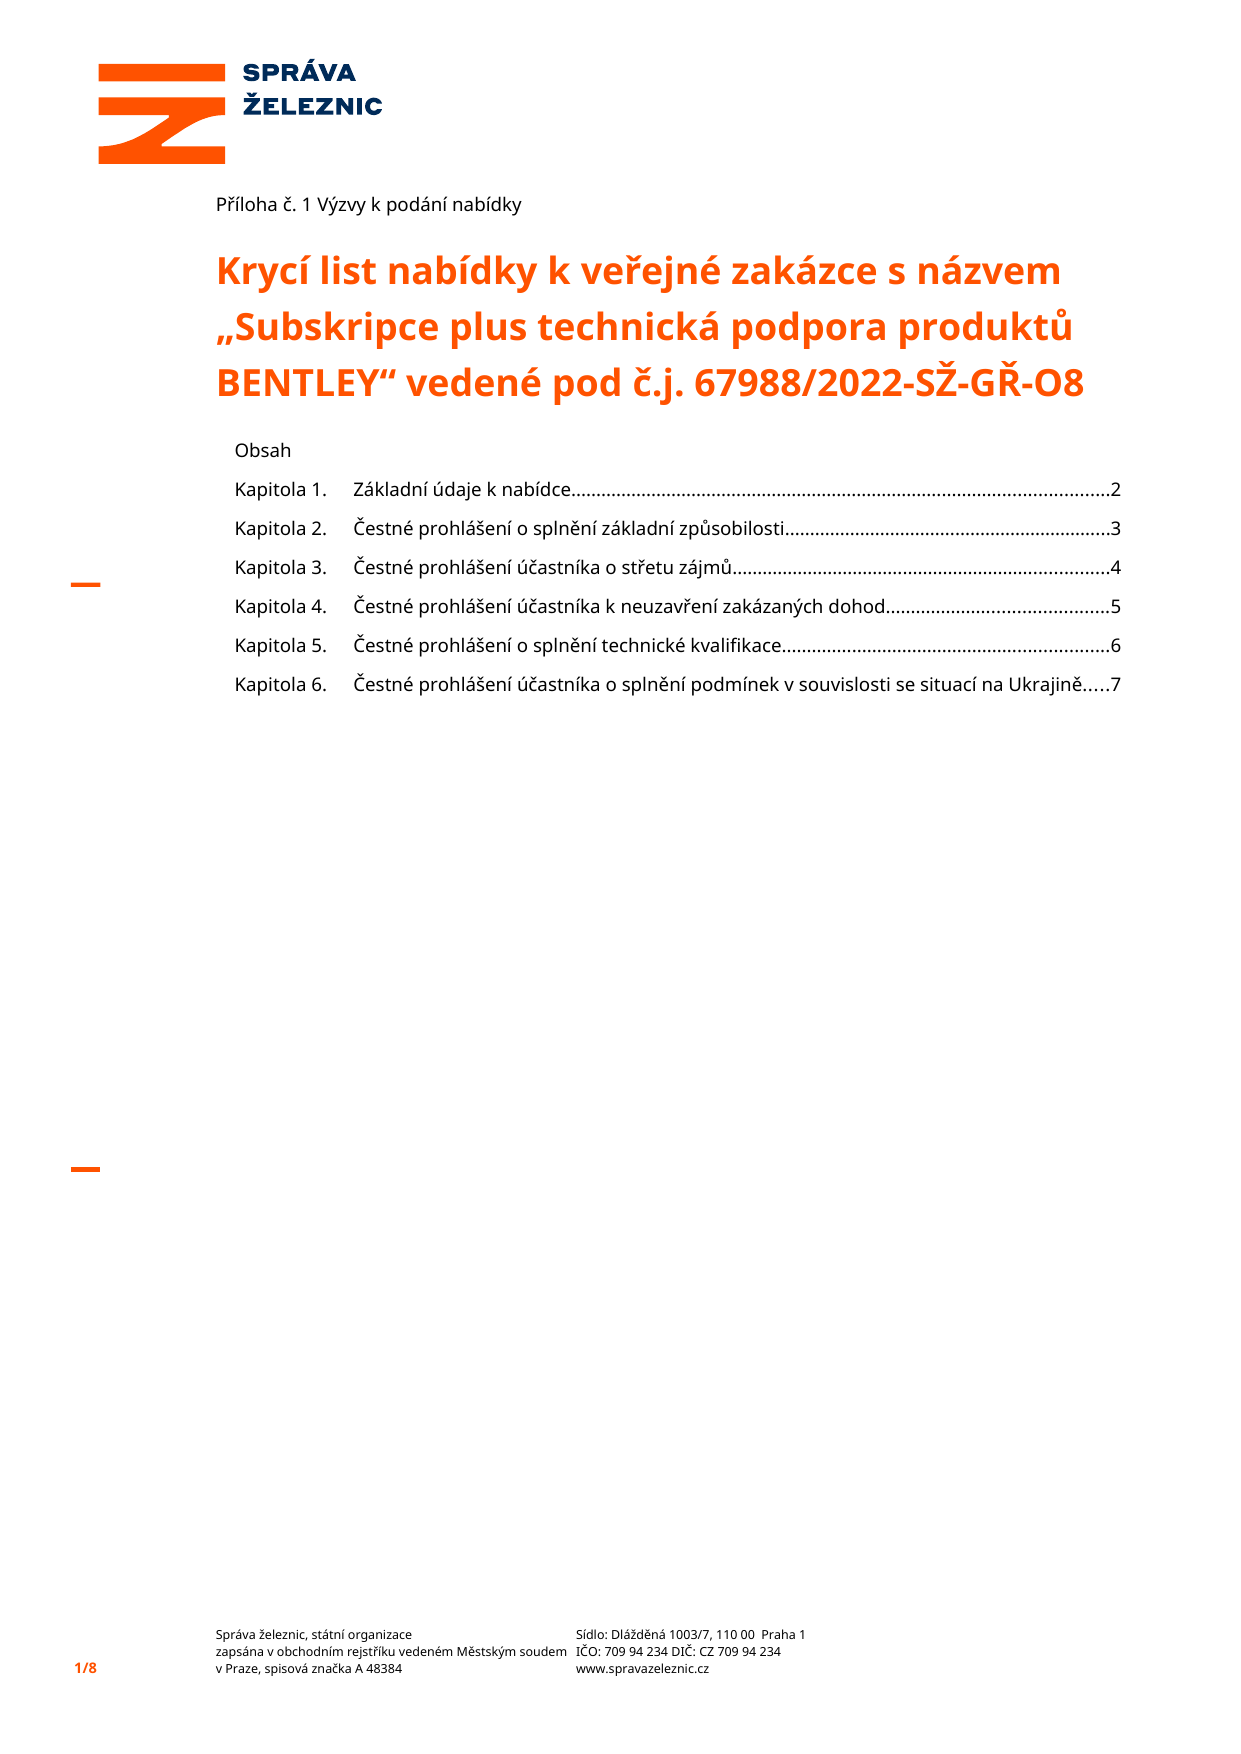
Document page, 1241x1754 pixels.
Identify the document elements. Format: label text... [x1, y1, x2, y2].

text Krycí list nabídky k veřejné zakázce s názvem „Subskripce plus technická podpora produktů BENTLEY“ vedené pod č.j. 67988/2022-SŽ-GŘ-O8 [216, 244, 1122, 408]
text Příloha č. 1 Výzvy k podání nabídky [216, 191, 1122, 217]
